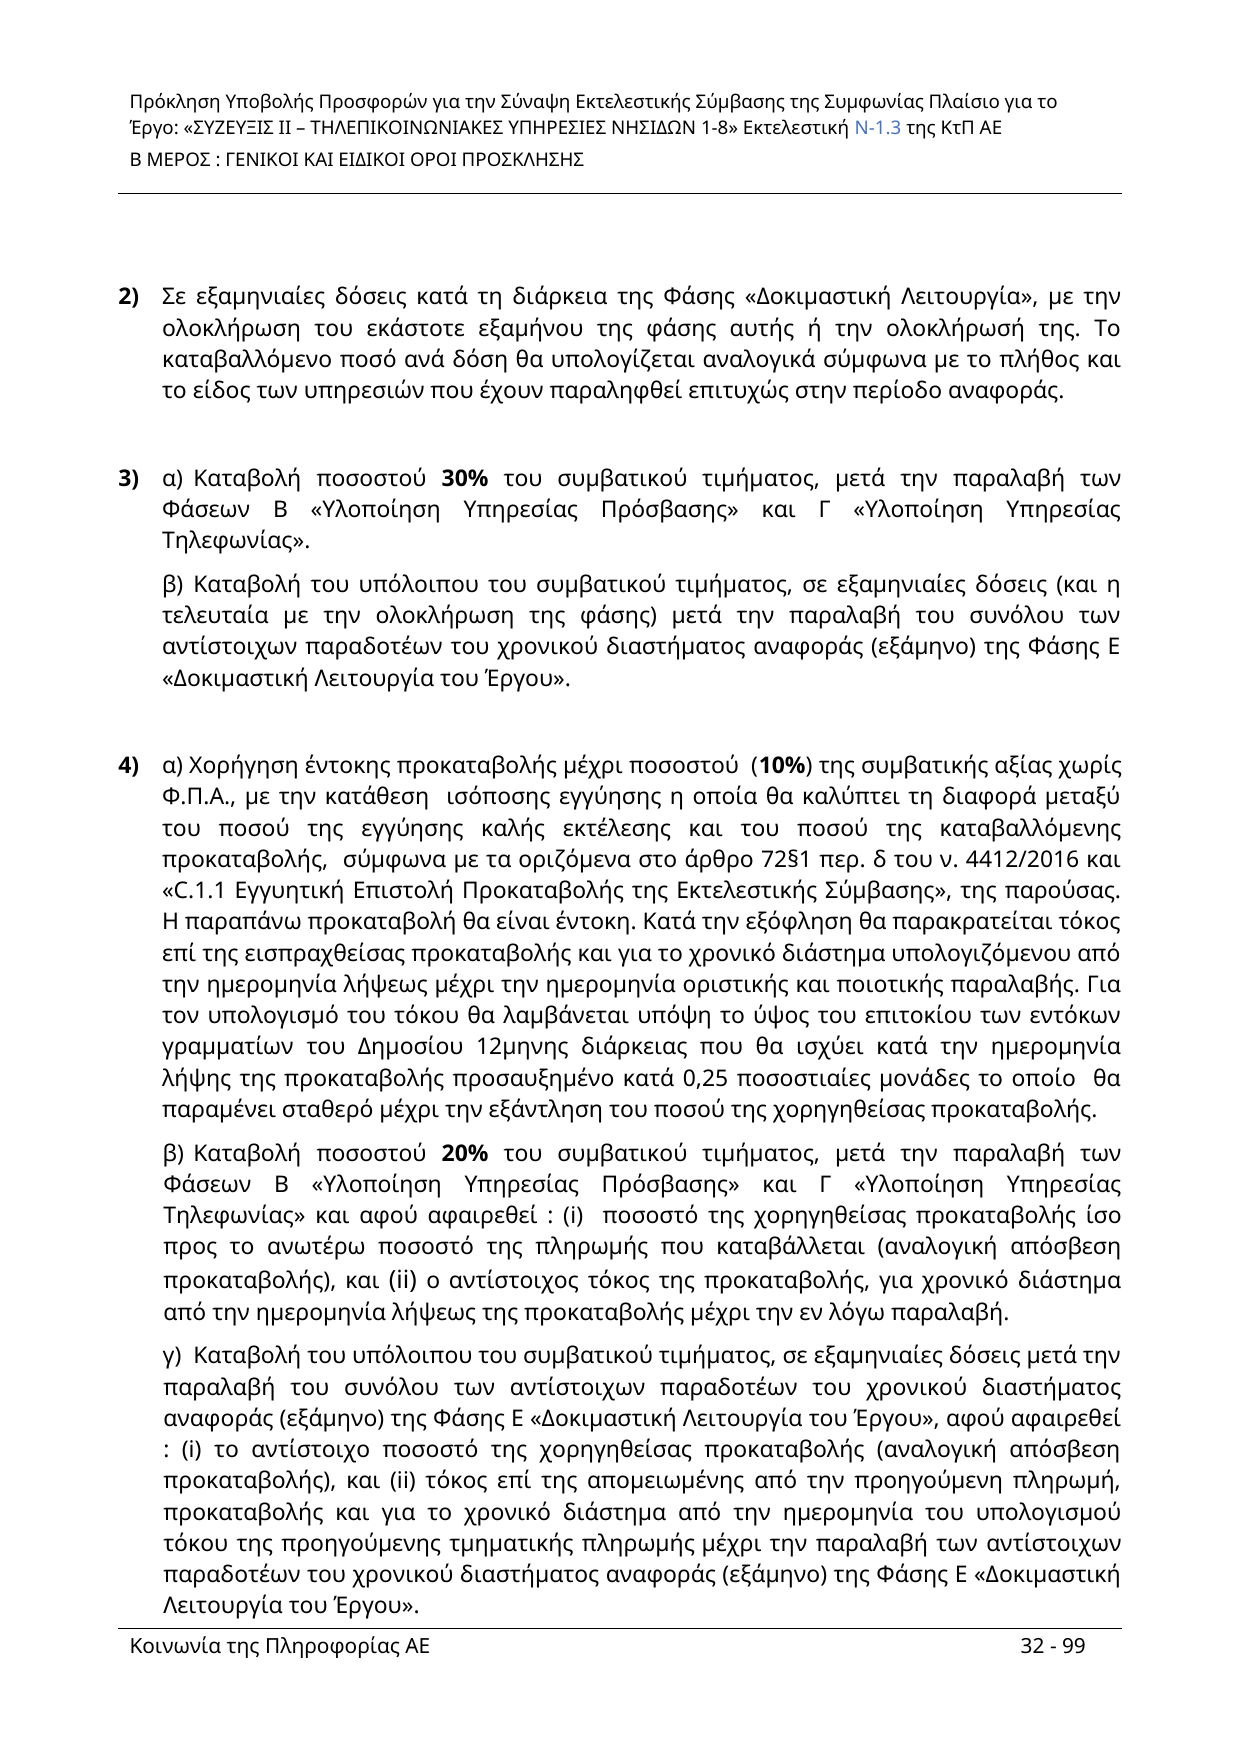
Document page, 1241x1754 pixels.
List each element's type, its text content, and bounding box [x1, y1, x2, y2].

list α) Καταβολή ποσοστού 30% του συμβατικού τιμήματος, μετά την παραλαβή των Φάσεων Β «Υλοποίηση Υπηρεσίας Πρόσβασης» και Γ «Υλοποίηση Υπηρεσίας Τηλεφωνίας». [118, 461, 1122, 555]
list α) Χορήγηση έντοκης προκαταβολής μέχρι ποσοστού (10%) της συμβατικής αξίας χωρίς Φ.Π.Α., με την κατάθεση ισόποσης εγγύησης η οποία θα καλύπτει τη διαφορά μεταξύ του ποσού της εγγύησης καλής εκτέλεσης και του ποσού της καταβαλλόμενης προκαταβολής, σύμφωνα με τα οριζόμενα στο άρθρο 72§1 περ. δ του ν. 4412/2016 και «C.1.1 Εγγυητική Επιστολή Προκαταβολής της Εκτελεστικής Σύμβασης», της παρούσας. Η παραπάνω προκαταβολή θα είναι έντοκη. Κατά την εξόφληση θα παρακρατείται τόκος επί της εισπραχθείσας προκαταβολής και για το χρονικό διάστημα υπολογιζόμενου από την ημερομηνία λήψεως μέχρι την ημερομηνία οριστικής και ποιοτικής παραλαβής. Για τον υπολογισμό του τόκου θα λαμβάνεται υπόψη το ύψος του επιτοκίου των εντόκων γραμματίων του Δημοσίου 12μηνης διάρκειας που θα ισχύει κατά την ημερομηνία λήψης της προκαταβολής προσαυξημένο κατά 0,25 ποσοστιαίες μονάδες το οποίο θα παραμένει σταθερό μέχρι την εξάντληση του ποσού της χορηγηθείσας προκαταβολής. [118, 749, 1122, 1124]
text β) Καταβολή ποσοστού 20% του συμβατικού τιμήματος, μετά την παραλαβή των Φάσεων Β «Υλοποίηση Υπηρεσίας Πρόσβασης» και Γ «Υλοποίηση Υπηρεσίας Τηλεφωνίας» και αφού αφαιρεθεί : (i) ποσοστό της χορηγηθείσας προκαταβολής ίσο προς το ανωτέρω ποσοστό της πληρωμής που καταβάλλεται (αναλογική απόσβεση προκαταβολής), και (ii) ο αντίστοιχος τόκος της προκαταβολής, για χρονικό διάστημα από την ημερομηνία λήψεως της προκαταβολής μέχρι την εν λόγω παραλαβή. [162, 1136, 1122, 1327]
text γ) Καταβολή του υπόλοιπου του συμβατικού τιμήματος, σε εξαμηνιαίες δόσεις μετά την παραλαβή του συνόλου των αντίστοιχων παραδοτέων του χρονικού διαστήματος αναφοράς (εξάμηνο) της Φάσης Ε «Δοκιμαστική Λειτουργία του Έργου», αφού αφαιρεθεί : (i) το αντίστοιχο ποσοστό της χορηγηθείσας προκαταβολής (αναλογική απόσβεση προκαταβολής), και (ii) τόκος επί της απομειωμένης από την προηγούμενη πληρωμή, προκαταβολής και για το χρονικό διάστημα από την ημερομηνία του υπολογισμού τόκου της προηγούμενης τμηματικής πληρωμής μέχρι την παραλαβή των αντίστοιχων παραδοτέων του χρονικού διαστήματος αναφοράς (εξάμηνο) της Φάσης Ε «Δοκιμαστική Λειτουργία του Έργου». [162, 1339, 1122, 1621]
text β) Καταβολή του υπόλοιπου του συμβατικού τιμήματος, σε εξαμηνιαίες δόσεις (και η τελευταία με την ολοκλήρωση της φάσης) μετά την παραλαβή του συνόλου των αντίστοιχων παραδοτέων του χρονικού διαστήματος αναφοράς (εξάμηνο) της Φάσης Ε «Δοκιμαστική Λειτουργία του Έργου». [162, 568, 1122, 693]
list Σε εξαμηνιαίες δόσεις κατά τη διάρκεια της Φάσης «Δοκιμαστική Λειτουργία», με την ολοκλήρωση του εκάστοτε εξαμήνου της φάσης αυτής ή την ολοκλήρωσή της. Το καταβαλλόμενο ποσό ανά δόση θα υπολογίζεται αναλογικά σύμφωνα με το πλήθος και το είδος των υπηρεσιών που έχουν παραληφθεί επιτυχώς στην περίοδο αναφοράς. [118, 280, 1122, 405]
